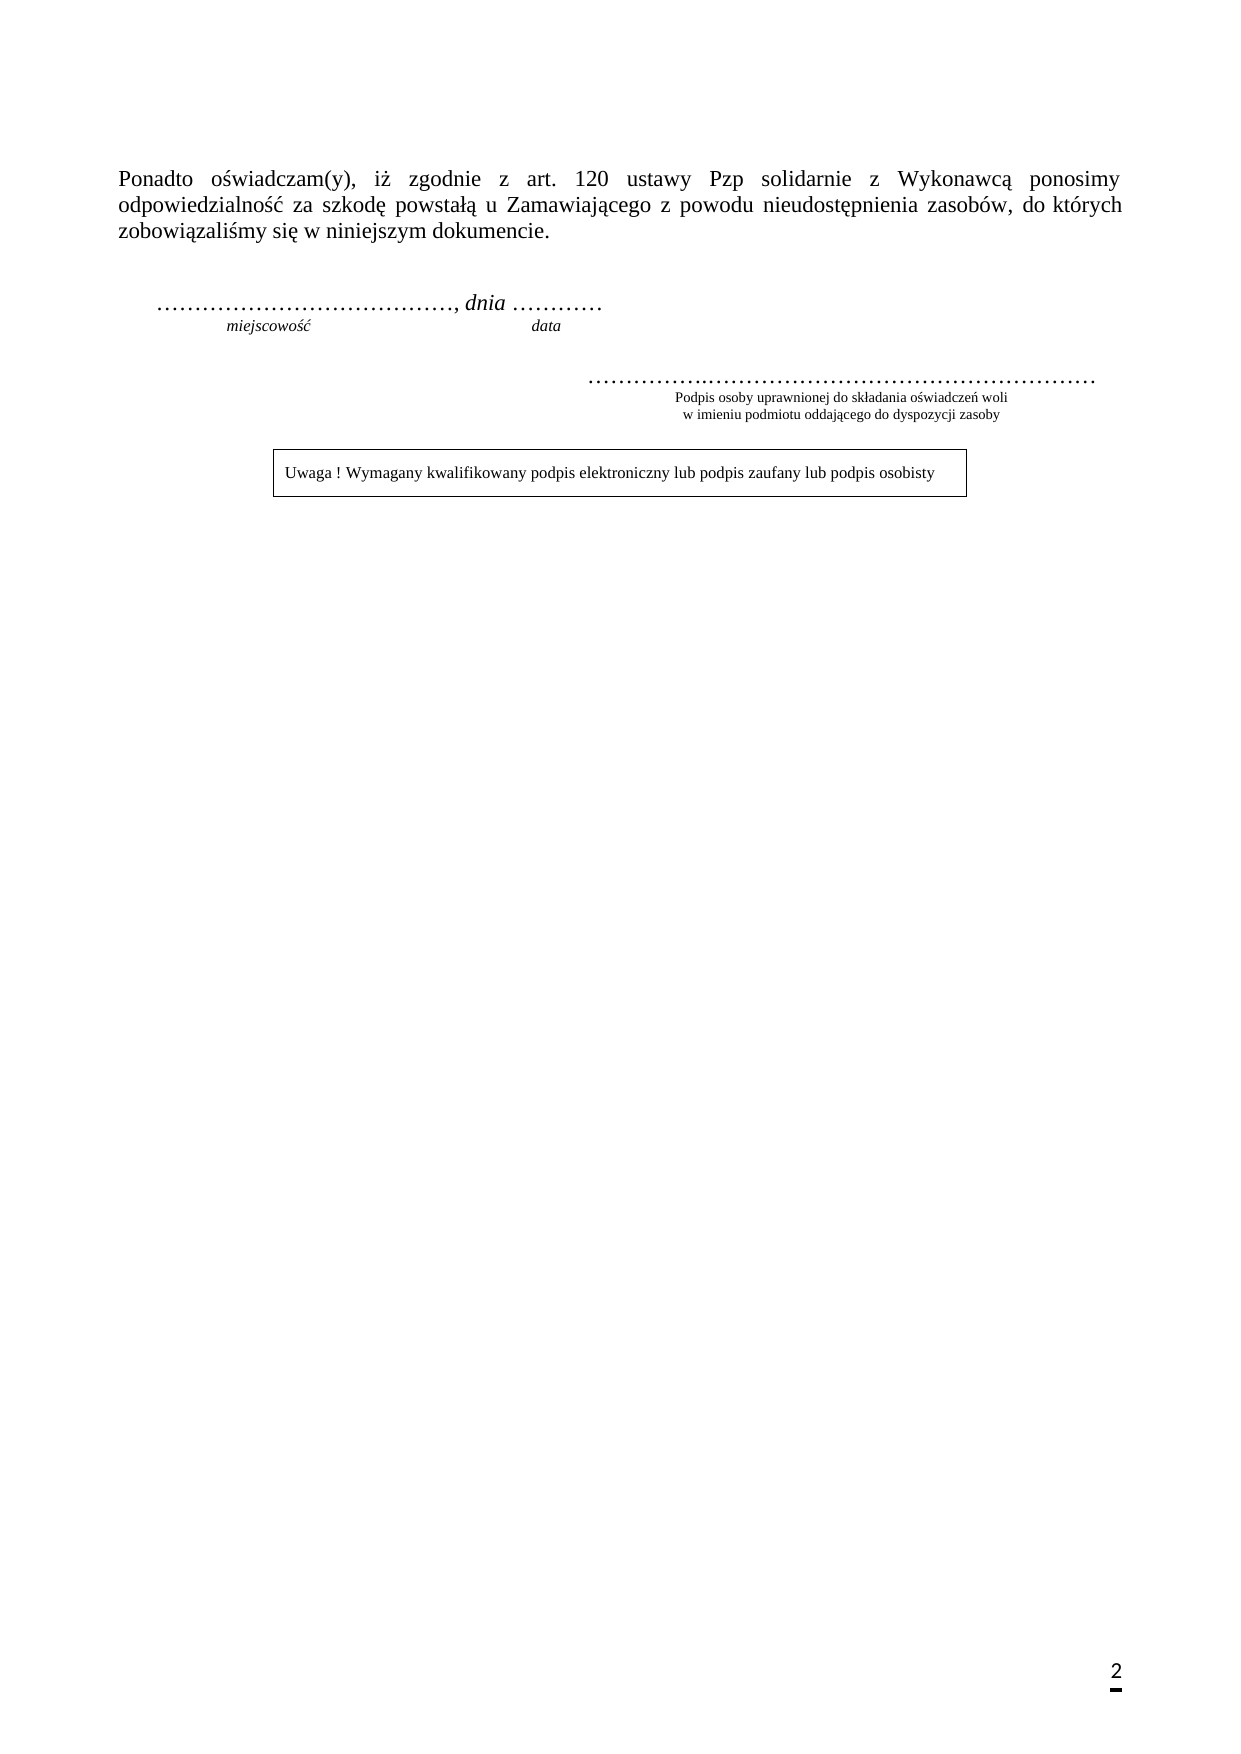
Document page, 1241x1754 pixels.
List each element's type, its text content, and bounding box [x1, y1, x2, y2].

table_header Uwaga ! Wymagany kwalifikowany podpis elektroniczny lub podpis zaufany lub podpis osobisty [274, 450, 966, 496]
list Podpis osoby uprawnionej do składania oświadczeń woli [561, 389, 1122, 406]
text Ponadto oświadczam(y), iż zgodnie z art. 120 ustawy Pzp solidarnie z Wykonawcą ponosimy odpowiedzialność za szkodę powstałą u Zamawiającego z powodu nieudostępnienia zasobów, do których zobowiązaliśmy się w niniejszym dokumencie. [118, 165, 1122, 244]
list …………………………………, dnia ………… [156, 289, 1122, 315]
list …………….…………………………………………… [587, 334, 1122, 389]
list w imieniu podmiotu oddającego do dyspozycji zasoby [561, 406, 1122, 422]
list miejscowość data [156, 315, 1122, 334]
